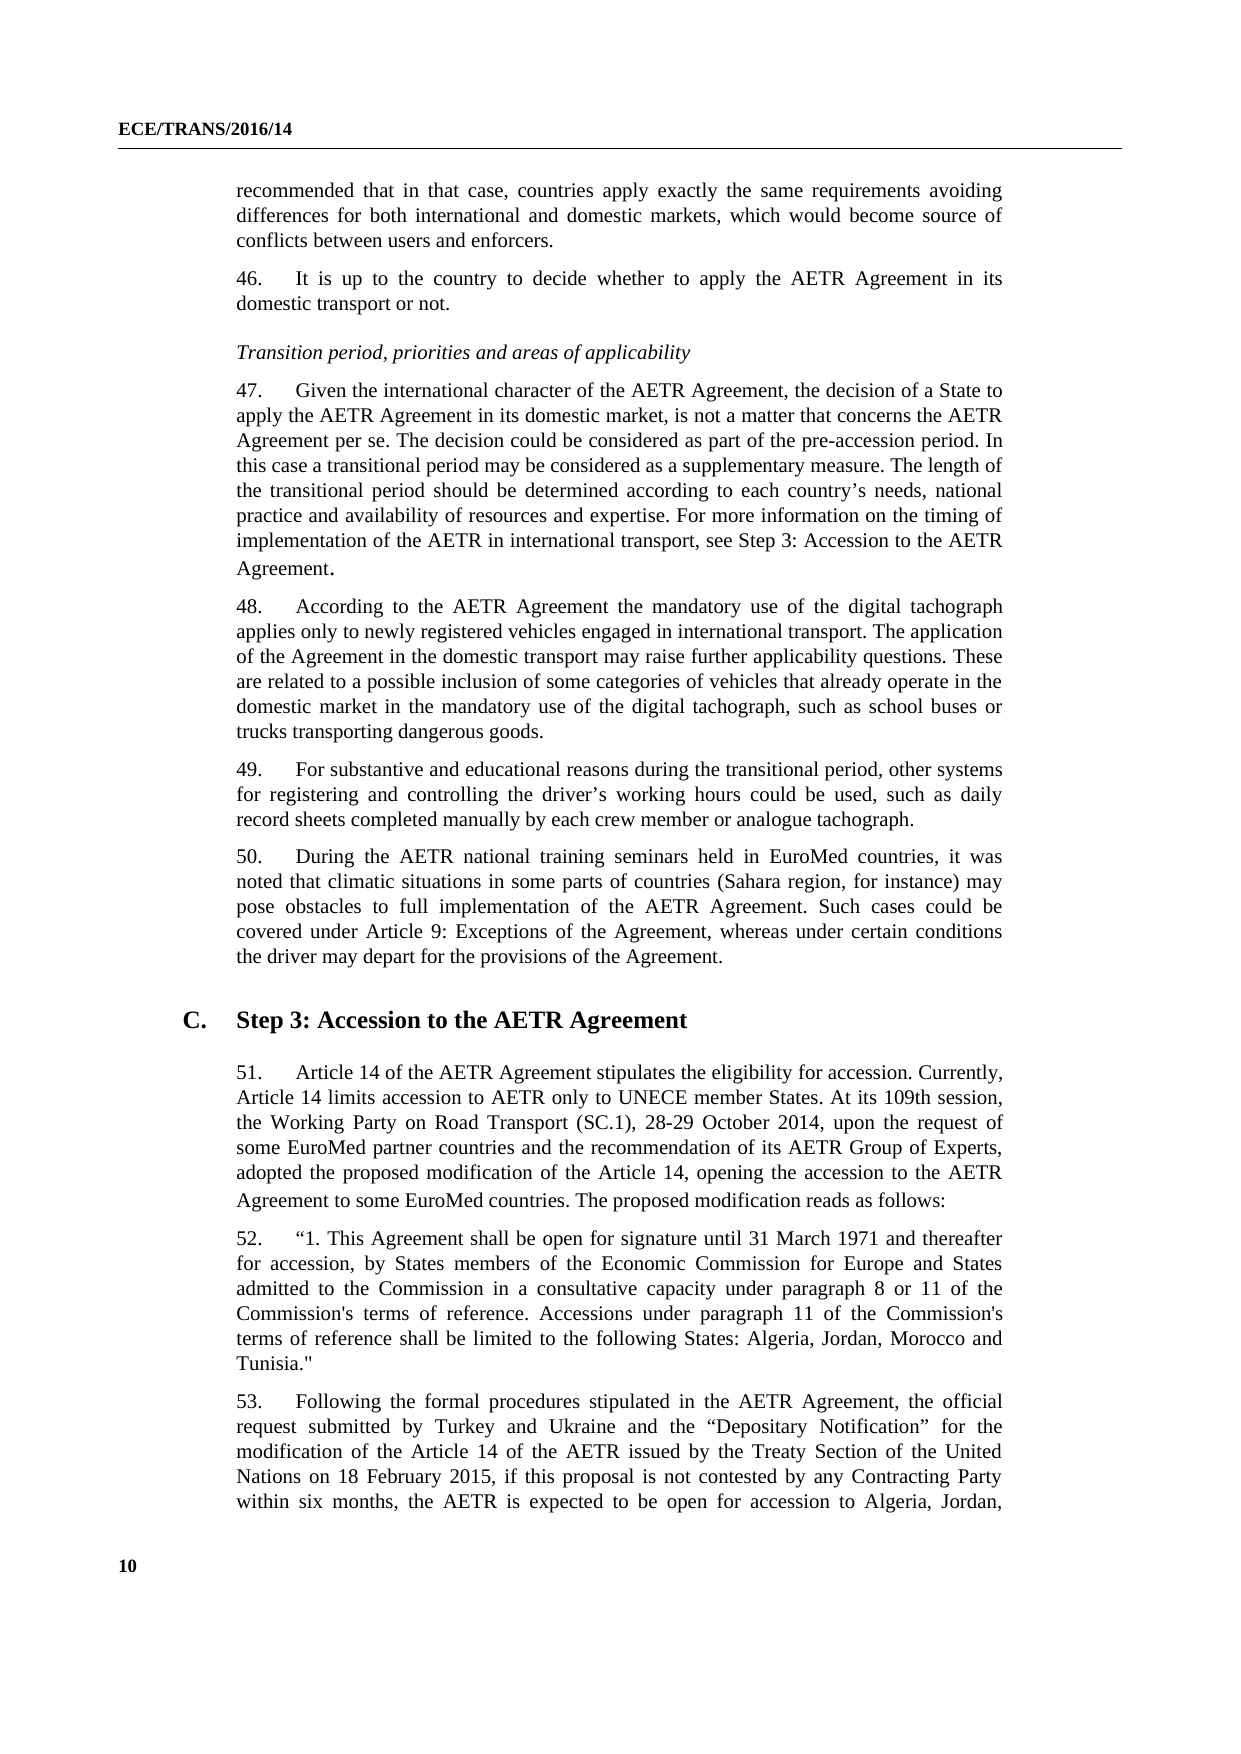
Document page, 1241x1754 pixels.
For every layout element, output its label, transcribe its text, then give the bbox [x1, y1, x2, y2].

text C. Step 3: Accession to the AETR Agreement [118, 1006, 1004, 1034]
text 47. Given the international character of the AETR Agreement, the decision of a State to apply the AETR Agreement in its domestic market, is not a matter that concerns the AETR Agreement per se. The decision could be considered as part of the pre-accession period. In this case a transitional period may be considered as a supplementary measure. The length of the transitional period should be determined according to each country’s needs, national practice and availability of resources and expertise. For more information on the timing of implementation of the AETR in international transport, see Step 3: Accession to the AETR Agreement. [236, 377, 1004, 581]
text 51. Article 14 of the AETR Agreement stipulates the eligibility for accession. Currently, Article 14 limits accession to AETR only to UNECE member States. At its 109th session, the Working Party on Road Transport (SC.1), 28-29 October 2014, upon the request of some EuroMed partner countries and the recommendation of its AETR Group of Experts, adopted the proposed modification of the Article 14, opening the accession to the AETR Agreement to some EuroMed countries. The proposed modification reads as follows: [236, 1059, 1004, 1213]
text Transition period, priorities and areas of applicability [118, 340, 1004, 365]
text 49. For substantive and educational reasons during the transitional period, other systems for registering and controlling the driver’s working hours could be used, such as daily record sheets completed manually by each crew member or analogue tachograph. [236, 756, 1004, 831]
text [236, 1388, 1004, 1513]
text 46. It is up to the country to decide whether to apply the AETR Agreement in its domestic transport or not. [236, 265, 1004, 315]
text 52. “1. This Agreement shall be open for signature until 31 March 1971 and thereafter for accession, by States members of the Economic Commission for Europe and States admitted to the Commission in a consultative capacity under paragraph 8 or 11 of the Commission's terms of reference. Accessions under paragraph 11 of the Commission's terms of reference shall be limited to the following States: Algeria, Jordan, Morocco and Tunisia." [236, 1225, 1004, 1375]
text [236, 177, 1004, 252]
text 48. According to the AETR Agreement the mandatory use of the digital tachograph applies only to newly registered vehicles engaged in international transport. The application of the Agreement in the domestic transport may raise further applicability questions. These are related to a possible inclusion of some categories of vehicles that already operate in the domestic market in the mandatory use of the digital tachograph, such as school buses or trucks transporting dangerous goods. [236, 593, 1004, 743]
text 50. During the AETR national training seminars held in EuroMed countries, it was noted that climatic situations in some parts of countries (Sahara region, for instance) may pose obstacles to full implementation of the AETR Agreement. Such cases could be covered under Article 9: Exceptions of the Agreement, whereas under certain conditions the driver may depart for the provisions of the Agreement. [236, 843, 1004, 968]
